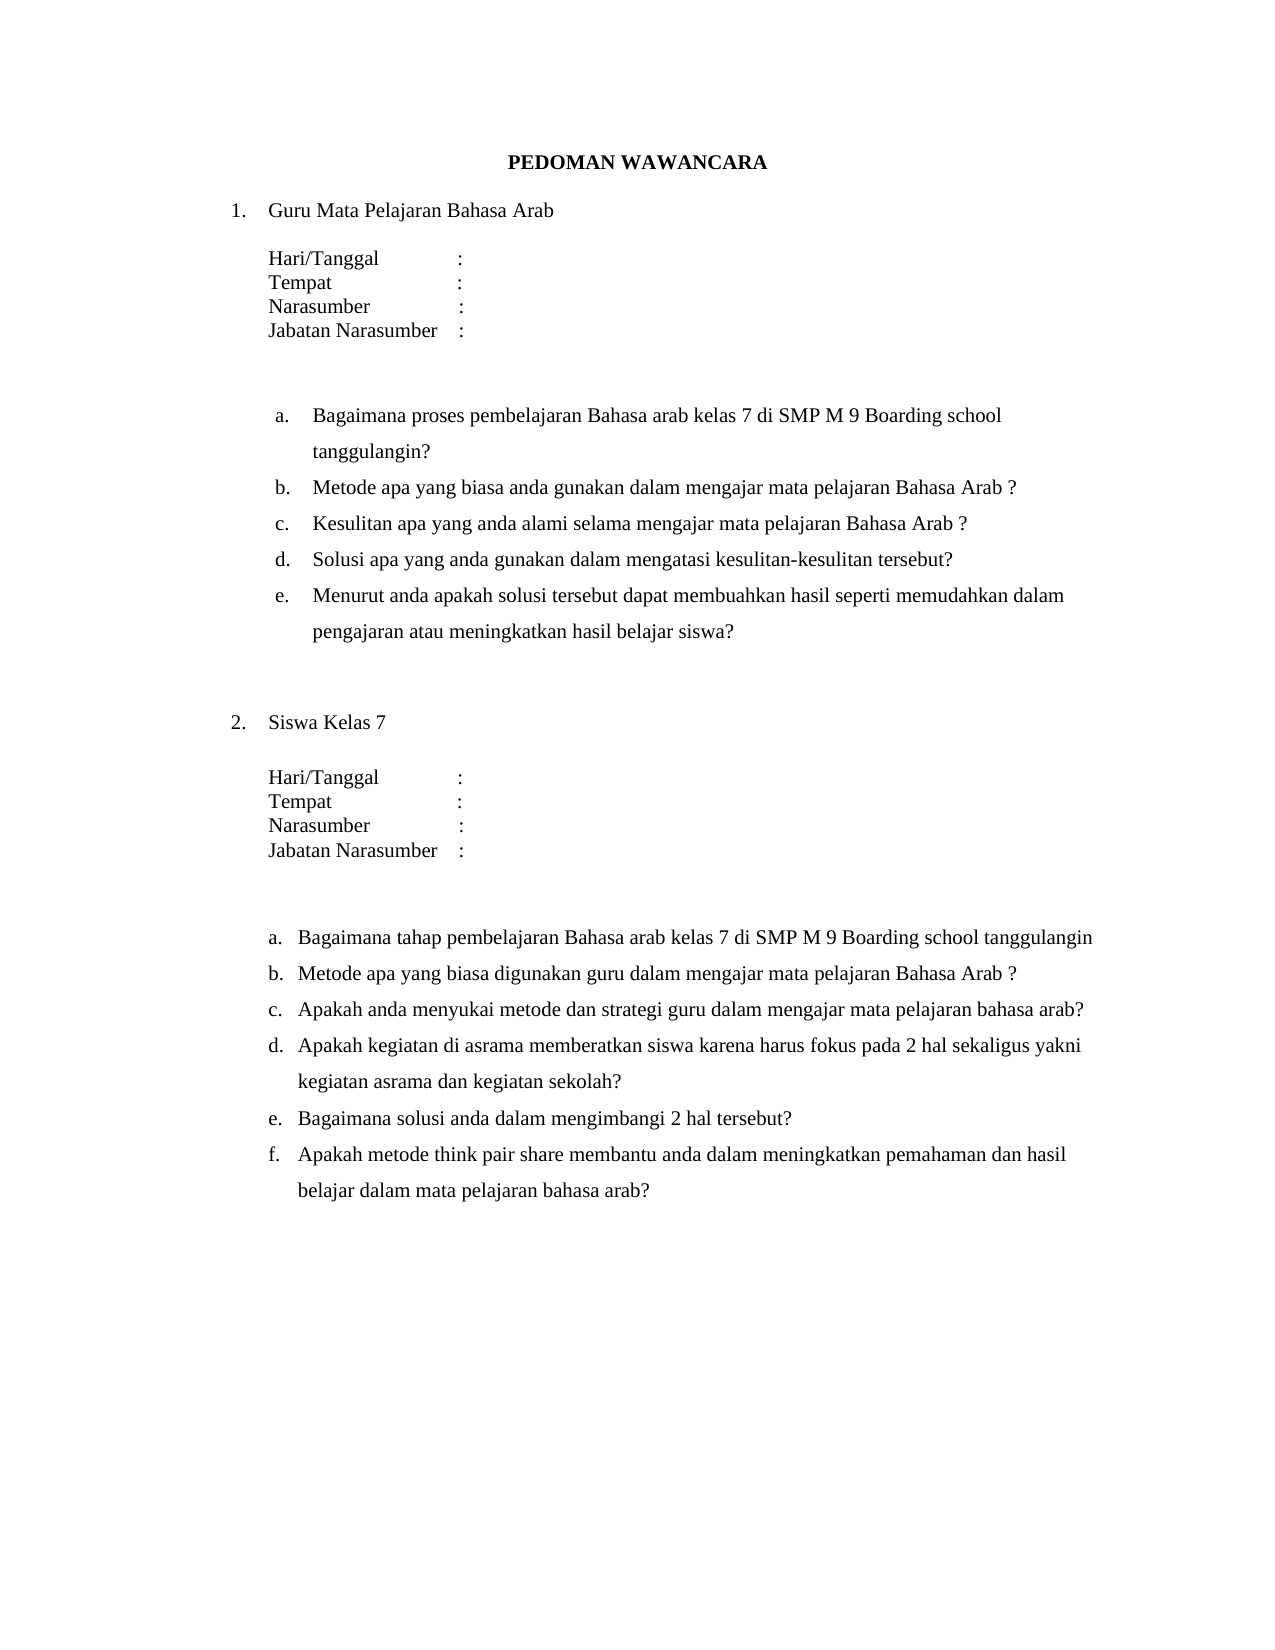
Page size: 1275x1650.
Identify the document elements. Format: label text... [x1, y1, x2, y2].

list Guru Mata Pelajaran Bahasa Arab [231, 198, 1125, 222]
list Jabatan Narasumber : [268, 837, 1125, 862]
list Menurut anda apakah solusi tersebut dapat membuahkan hasil seperti memudahkan dalam pengajaran atau meningkatkan hasil belajar siswa? [275, 583, 1125, 643]
list Hari/Tanggal : [268, 765, 1125, 789]
list Bagaimana tahap pembelajaran Bahasa arab kelas 7 di SMP M 9 Boarding school tanggulangin [268, 925, 1125, 949]
list Solusi apa yang anda gunakan dalam mengatasi kesulitan-kesulitan tersebut? [275, 547, 1125, 571]
text PEDOMAN WAWANCARA [150, 150, 1125, 174]
list Apakah kegiatan di asrama memberatkan siswa karena harus fokus pada 2 hal sekaligus yakni kegiatan asrama dan kegiatan sekolah? [268, 1033, 1125, 1093]
list Apakah metode think pair share membantu anda dalam meningkatkan pemahaman dan hasil belajar dalam mata pelajaran bahasa arab? [268, 1141, 1125, 1202]
list Tempat : [268, 270, 1125, 294]
list Narasumber : [268, 813, 1125, 837]
list Tempat : [268, 789, 1125, 813]
list Hari/Tanggal : [268, 246, 1125, 270]
list Bagaimana solusi anda dalam mengimbangi 2 hal tersebut? [268, 1105, 1125, 1129]
list Siswa Kelas 7 [231, 710, 1125, 734]
list Metode apa yang biasa digunakan guru dalam mengajar mata pelajaran Bahasa Arab ? [268, 961, 1125, 985]
list Kesulitan apa yang anda alami selama mengajar mata pelajaran Bahasa Arab ? [275, 511, 1125, 535]
list Narasumber : [268, 294, 1125, 318]
list Jabatan Narasumber : [268, 318, 1125, 342]
list Metode apa yang biasa anda gunakan dalam mengajar mata pelajaran Bahasa Arab ? [275, 475, 1125, 499]
list Bagaimana proses pembelajaran Bahasa arab kelas 7 di SMP M 9 Boarding school tanggulangin? [275, 403, 1125, 463]
list Apakah anda menyukai metode dan strategi guru dalam mengajar mata pelajaran bahasa arab? [268, 997, 1125, 1021]
